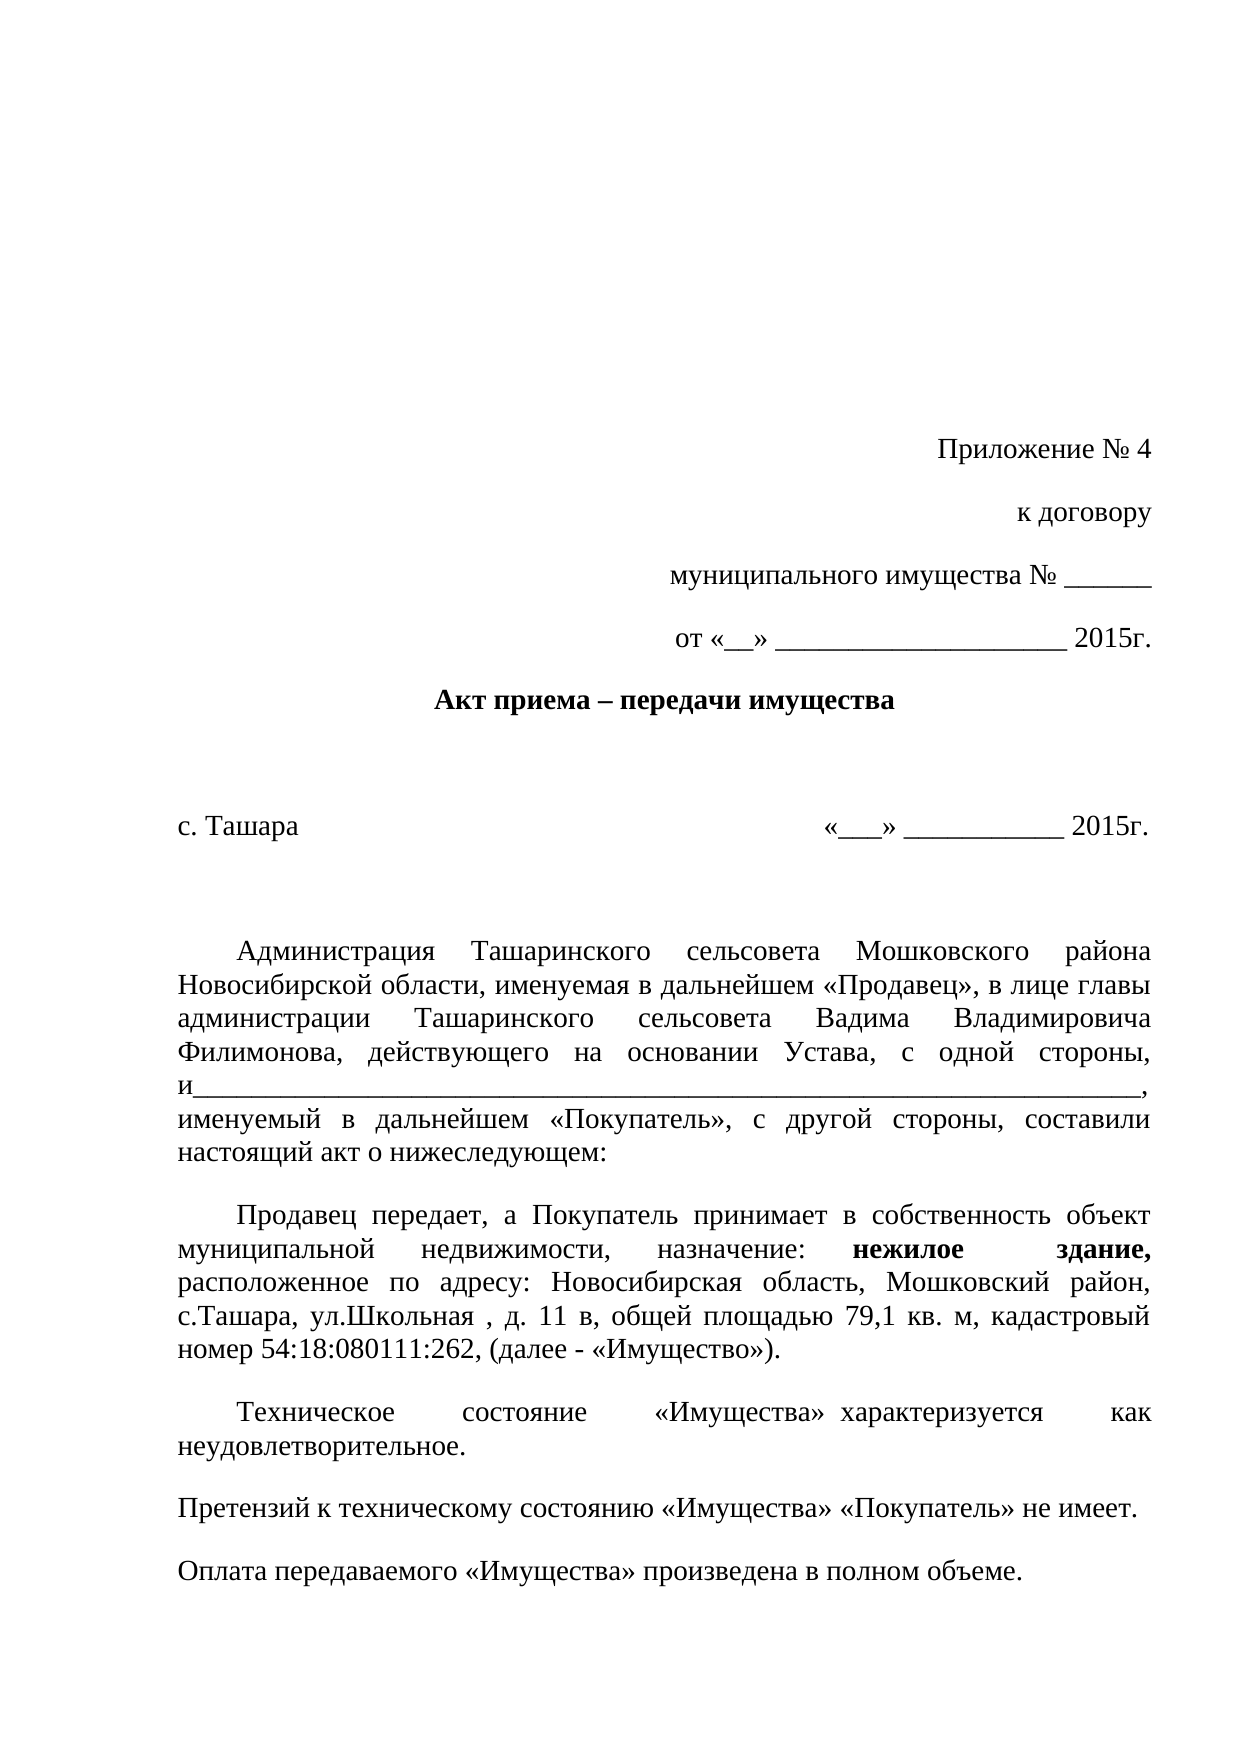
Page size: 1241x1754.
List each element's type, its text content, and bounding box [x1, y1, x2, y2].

text к договору [177, 494, 1152, 528]
text Продавец передает, а Покупатель принимает в собственность объект муниципальной недвижимости, назначение: нежилое здание, расположенное по адресу: Новосибирская область, Мошковский район, с.Ташара, ул.Школьная , д. 11 в, общей площадью 79,1 кв. м, кадастровый номер 54:18:080111:262, (далее - «Имущество»). [177, 1197, 1152, 1365]
text Акт приема – передачи имущества [177, 682, 1152, 716]
text Претензий к техническому состоянию «Имущества» «Покупатель» не имеет. [177, 1490, 1152, 1524]
text с. Ташара «___» ___________ 2015г. [177, 808, 1152, 841]
text Оплата передаваемого «Имущества» произведена в полном объеме. [177, 1553, 1152, 1587]
text Приложение № 4 [177, 432, 1152, 465]
text Администрация Ташаринского сельсовета Мошковского района Новосибирской области, именуемая в дальнейшем «Продавец», в лице главы администрации Ташаринского сельсовета Вадима Владимировича Филимонова, действующего на основании Устава, с одной стороны, и_________________________________________________________________, именуемый в дальнейшем «Покупатель», с другой стороны, составили настоящий акт о нижеследующем: [177, 933, 1152, 1168]
text Техническое состояние «Имущества» характеризуется как неудовлетворительное. [177, 1394, 1152, 1461]
text муниципального имущества № ______ [177, 557, 1152, 591]
text от «__» ____________________ 2015г. [177, 620, 1152, 653]
